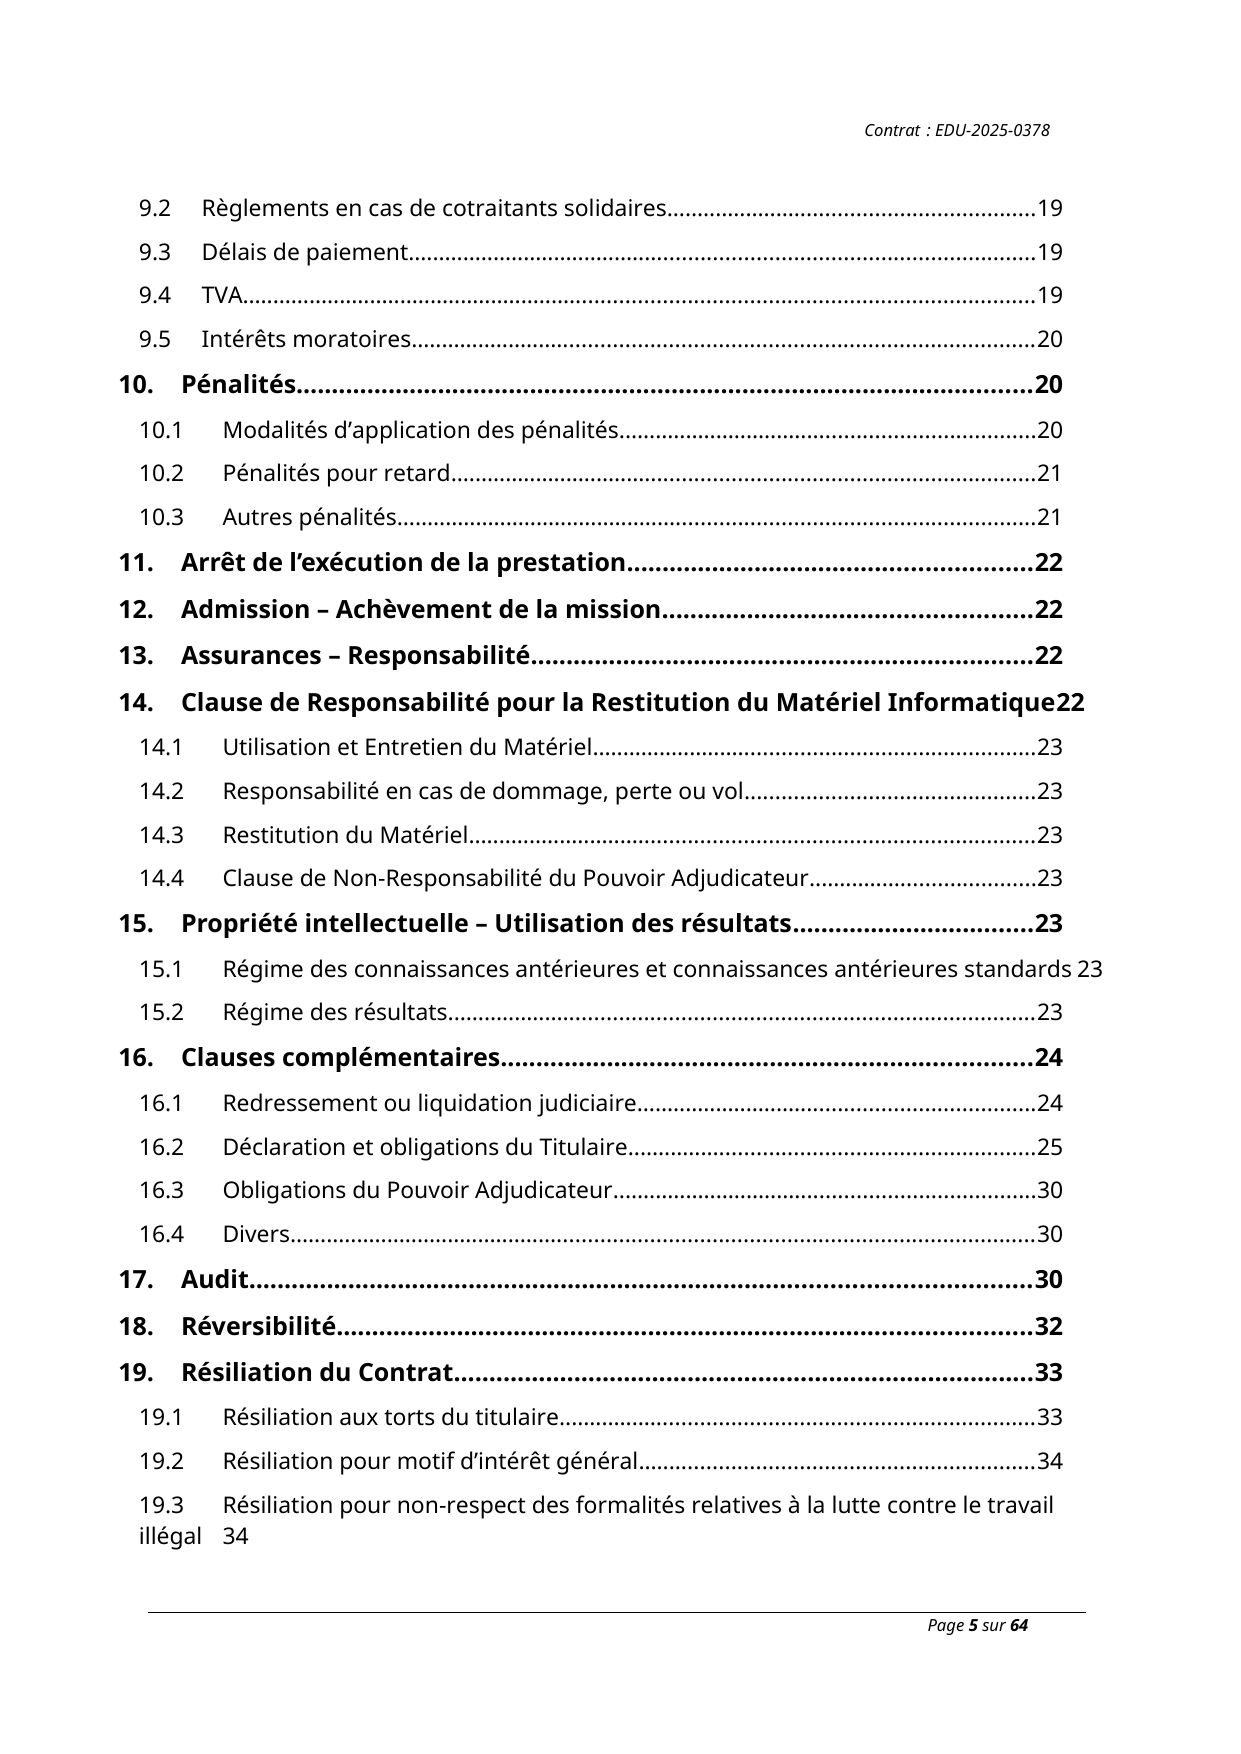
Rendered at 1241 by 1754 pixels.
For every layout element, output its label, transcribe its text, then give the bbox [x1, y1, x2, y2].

text 14. Clause de Responsabilité pour la Restitution du Matériel Informatique 22 [118, 684, 1122, 718]
text 12. Admission – Achèvement de la mission 22 [118, 591, 1122, 625]
text 10.1 Modalités d’application des pénalités 20 [139, 413, 1122, 445]
text 16.3 Obligations du Pouvoir Adjudicateur 30 [139, 1174, 1122, 1205]
text 9.5 Intérêts moratoires 20 [139, 323, 1122, 354]
text 19.2 Résiliation pour motif d’intérêt général 34 [139, 1445, 1122, 1476]
text 16. Clauses complémentaires 24 [118, 1040, 1122, 1074]
text 16.4 Divers 30 [139, 1218, 1122, 1249]
text 11. Arrêt de l’exécution de la prestation 22 [118, 545, 1122, 579]
text 19.3 Résiliation pour non-respect des formalités relatives à la lutte contre le travail illégal 34 [139, 1489, 1122, 1551]
text 16.2 Déclaration et obligations du Titulaire 25 [139, 1130, 1122, 1162]
text 17. Audit 30 [118, 1262, 1122, 1296]
text 10.3 Autres pénalités 21 [139, 501, 1122, 532]
text 10.2 Pénalités pour retard 21 [139, 457, 1122, 488]
text 14.2 Responsabilité en cas de dommage, perte ou vol 23 [139, 775, 1122, 806]
text 18. Réversibilité 32 [118, 1308, 1122, 1342]
text 16.1 Redressement ou liquidation judiciaire 24 [139, 1087, 1122, 1118]
text 9.4 TVA 19 [139, 279, 1122, 311]
text 19. Résiliation du Contrat 33 [118, 1355, 1122, 1389]
text 9.2 Règlements en cas de cotraitants solidaires 19 [139, 192, 1122, 223]
text 14.4 Clause de Non-Responsabilité du Pouvoir Adjudicateur 23 [139, 862, 1122, 893]
text 9.3 Délais de paiement 19 [139, 236, 1122, 267]
text 15. Propriété intellectuelle – Utilisation des résultats 23 [118, 906, 1122, 940]
text 10. Pénalités 20 [118, 367, 1122, 401]
text 13. Assurances – Responsabilité 22 [118, 638, 1122, 672]
text 15.1 Régime des connaissances antérieures et connaissances antérieures standards 23 [139, 953, 1122, 984]
text 14.1 Utilisation et Entretien du Matériel 23 [139, 731, 1122, 762]
text 19.1 Résiliation aux torts du titulaire 33 [139, 1401, 1122, 1433]
text 15.2 Régime des résultats 23 [139, 996, 1122, 1028]
text 14.3 Restitution du Matériel 23 [139, 818, 1122, 850]
